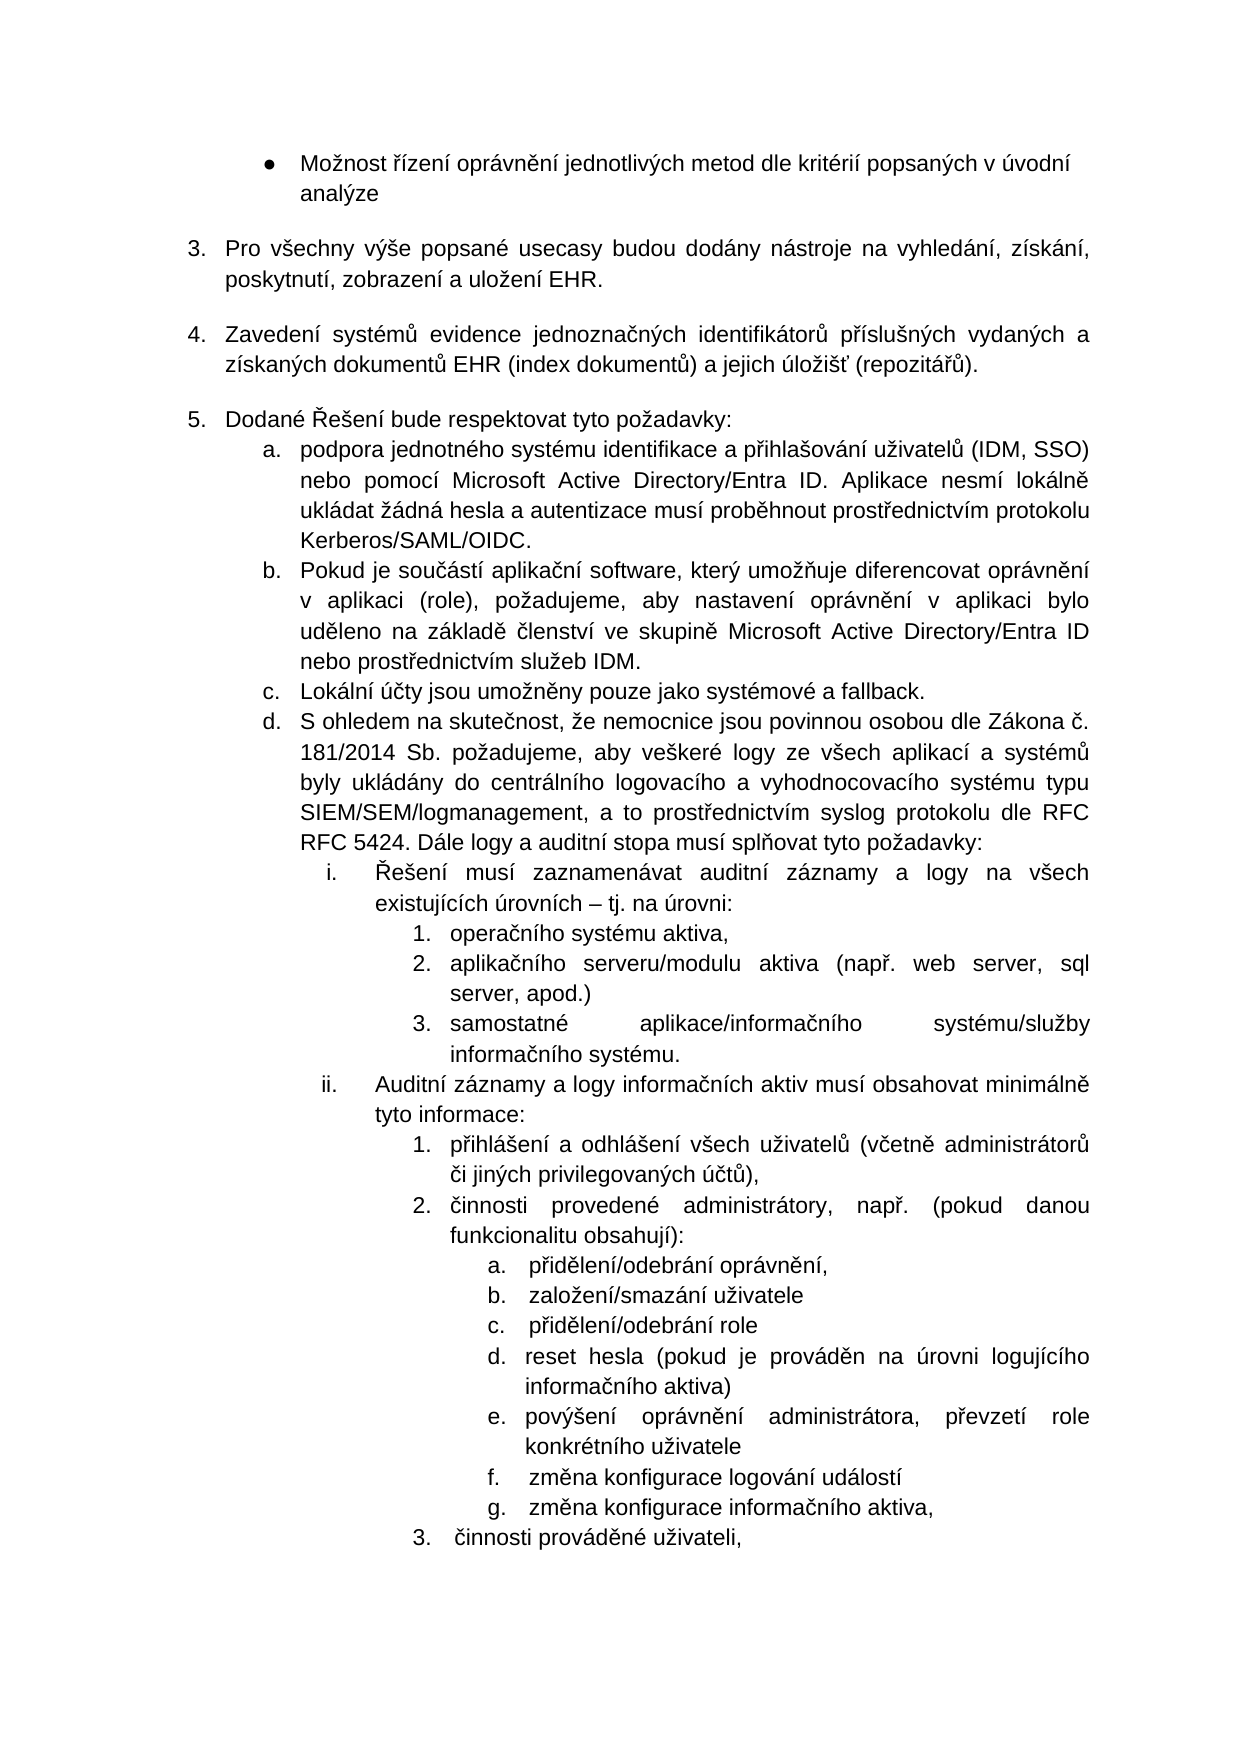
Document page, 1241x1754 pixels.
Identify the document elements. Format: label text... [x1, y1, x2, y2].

list založení/smazání uživatele [487, 1282, 1090, 1309]
list Pro všechny výše popsané usecasy budou dodány nástroje na vyhledání, získání, poskytnutí, zobrazení a uložení EHR. [187, 235, 1090, 292]
list přihlášení a odhlášení všech uživatelů (včetně administrátorů či jiných privilegovaných účtů), [412, 1131, 1090, 1188]
list přidělení/odebrání role [487, 1312, 1090, 1339]
list S ohledem na skutečnost, že nemocnice jsou povinnou osobou dle Zákona č. 181/2014 Sb. požadujeme, aby veškeré logy ze všech aplikací a systémů byly ukládány do centrálního logovacího a vyhodnocovacího systému typu SIEM/SEM/logmanagement, a to prostřednictvím syslog protokolu dle RFC RFC 5424. Dále logy a auditní stopa musí splňovat tyto požadavky: [262, 708, 1090, 856]
list přidělení/odebrání oprávnění, [487, 1252, 1090, 1278]
list Dodané Řešení bude respektovat tyto požadavky: [187, 406, 1090, 433]
list operačního systému aktiva, [412, 920, 1090, 946]
list Možnost řízení oprávnění jednotlivých metod dle kritérií popsaných v úvodní analýze [262, 150, 1090, 207]
list Lokální účty jsou umožněny pouze jako systémové a fallback. [262, 678, 1090, 704]
list Pokud je součástí aplikační software, který umožňuje diferencovat oprávnění v aplikaci (role), požadujeme, aby nastavení oprávnění v aplikaci bylo uděleno na základě členství ve skupině Microsoft Active Directory/Entra ID nebo prostřednictvím služeb IDM. [262, 557, 1090, 674]
list změna konfigurace logování událostí [487, 1463, 1090, 1490]
list Zavedení systémů evidence jednoznačných identifikátorů příslušných vydaných a získaných dokumentů EHR (index dokumentů) a jejich úložišť (repozitářů). [187, 321, 1090, 377]
list reset hesla (pokud je prováděn na úrovni logujícího informačního aktiva) [487, 1343, 1090, 1399]
list aplikačního serveru/modulu aktiva (např. web server, sql server, apod.) [412, 950, 1090, 1007]
list samostatné aplikace/informačního systému/služby informačního systému. [412, 1010, 1090, 1067]
list změna konfigurace informačního aktiva, [487, 1494, 1090, 1520]
list činnosti prováděné uživateli, [412, 1524, 1090, 1550]
list činnosti provedené administrátory, např. (pokud danou funkcionalitu obsahují): [412, 1192, 1090, 1248]
list podpora jednotného systému identifikace a přihlašování uživatelů (IDM, SSO) nebo pomocí Microsoft Active Directory/Entra ID. Aplikace nesmí lokálně ukládat žádná hesla a autentizace musí proběhnout prostřednictvím protokolu Kerberos/SAML/OIDC. [262, 436, 1090, 553]
list povýšení oprávnění administrátora, převzetí role konkrétního uživatele [487, 1403, 1090, 1460]
list Auditní záznamy a logy informačních aktiv musí obsahovat minimálně tyto informace: [337, 1071, 1090, 1127]
list Řešení musí zaznamenávat auditní záznamy a logy na všech existujících úrovních – tj. na úrovni: [337, 859, 1090, 916]
